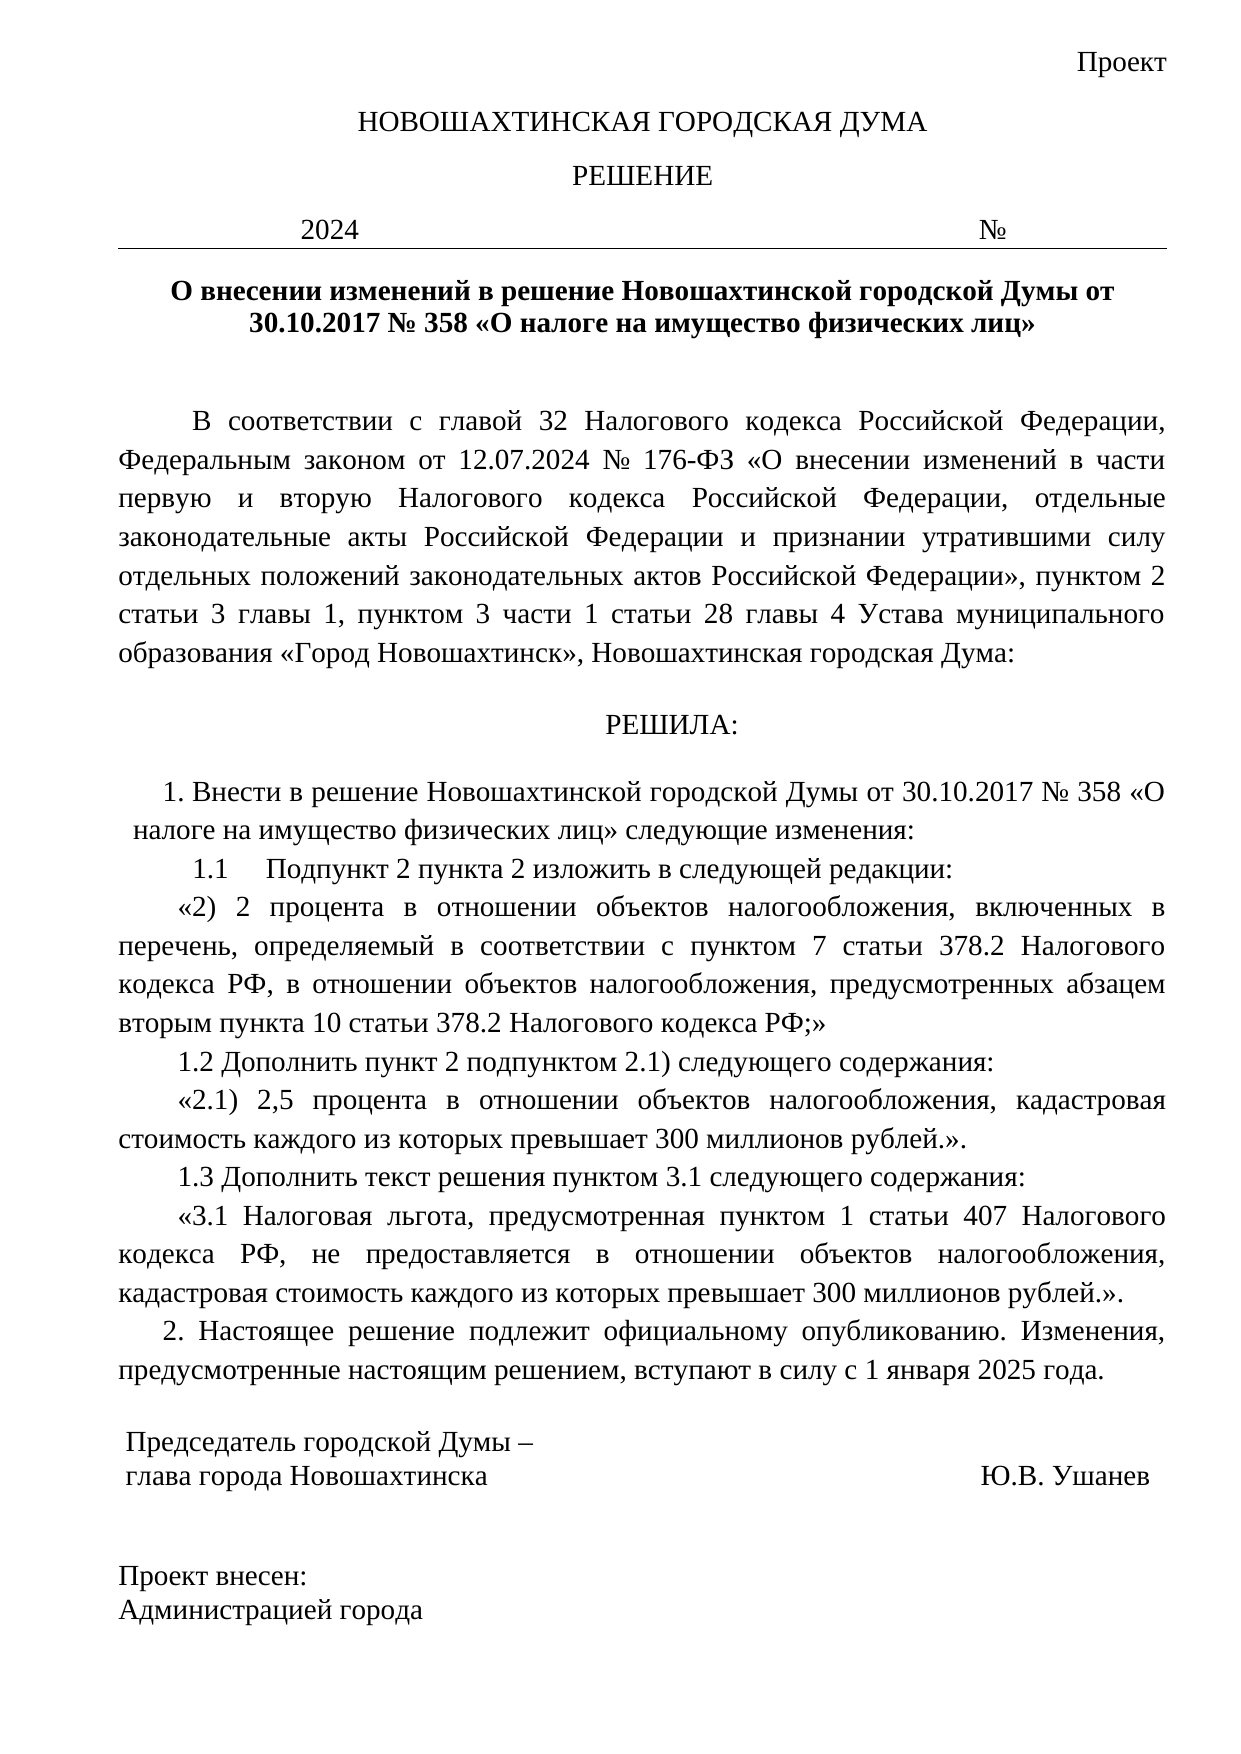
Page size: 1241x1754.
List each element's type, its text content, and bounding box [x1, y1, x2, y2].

text 1.2 Дополнить пункт 2 подпунктом 2.1) следующего содержания: [118, 1044, 1167, 1077]
text «2.1) 2,5 процента в отношении объектов налогообложения, кадастровая стоимость каждого из которых превышает 300 миллионов рублей.». [118, 1082, 1167, 1154]
text глава города Новошахтинска Ю.В. Ушанев [118, 1458, 1167, 1491]
text 2024 № [118, 212, 1167, 248]
text НОВОШАХТИНСКАЯ ГОРОДСКАЯ ДУМА [118, 104, 1167, 137]
text «2) 2 процента в отношении объектов налогообложения, включенных в перечень, определяемый в соответствии с пунктом 7 статьи 378.2 Налогового кодекса РФ, в отношении объектов налогообложения, предусмотренных абзацем вторым пункта 10 статьи 378.2 Налогового кодекса РФ;» [118, 889, 1167, 1039]
text Администрацией города [118, 1592, 1167, 1625]
title О внесении изменений в решение Новошахтинской городской Думы от 30.10.2017 № 358 «О налоге на имущество физических лиц» [118, 275, 1167, 339]
text Проект внесен: [118, 1558, 1167, 1592]
text РЕШЕНИЕ [118, 158, 1167, 192]
text 2. Настоящее решение подлежит официальному опубликованию. Изменения, предусмотренные настоящим решением, вступают в силу с 1 января 2025 года. [118, 1313, 1167, 1386]
text «3.1 Налоговая льгота, предусмотренная пунктом 1 статьи 407 Налогового кодекса РФ, не предоставляется в отношении объектов налогообложения, кадастровая стоимость каждого из которых превышает 300 миллионов рублей.». [118, 1198, 1167, 1308]
text РЕШИЛА: [118, 707, 1167, 740]
text Проект [118, 44, 1167, 78]
title В соответствии с главой 32 Налогового кодекса Российской Федерации, Федеральным законом от 12.07.2024 № 176-ФЗ «О внесении изменений в части первую и вторую Налогового кодекса Российской Федерации, отдельные законодательные акты Российской Федерации и признании утратившими силу отдельных положений законодательных актов Российской Федерации», пунктом 2 статьи 3 главы 1, пунктом 3 части 1 статьи 28 главы 4 Устава муниципального образования «Город Новошахтинск», Новошахтинская городская Дума: [118, 403, 1167, 668]
list Дополнить текст решения пунктом 3.1 следующего содержания: [177, 1159, 1167, 1193]
text Председатель городской Думы – [118, 1424, 1167, 1458]
list Внести в решение Новошахтинской городской Думы от 30.10.2017 № 358 «О налоге на имущество физических лиц» следующие изменения: [133, 774, 1167, 846]
list Подпункт 2 пункта 2 изложить в следующей редакции: [148, 851, 1167, 884]
